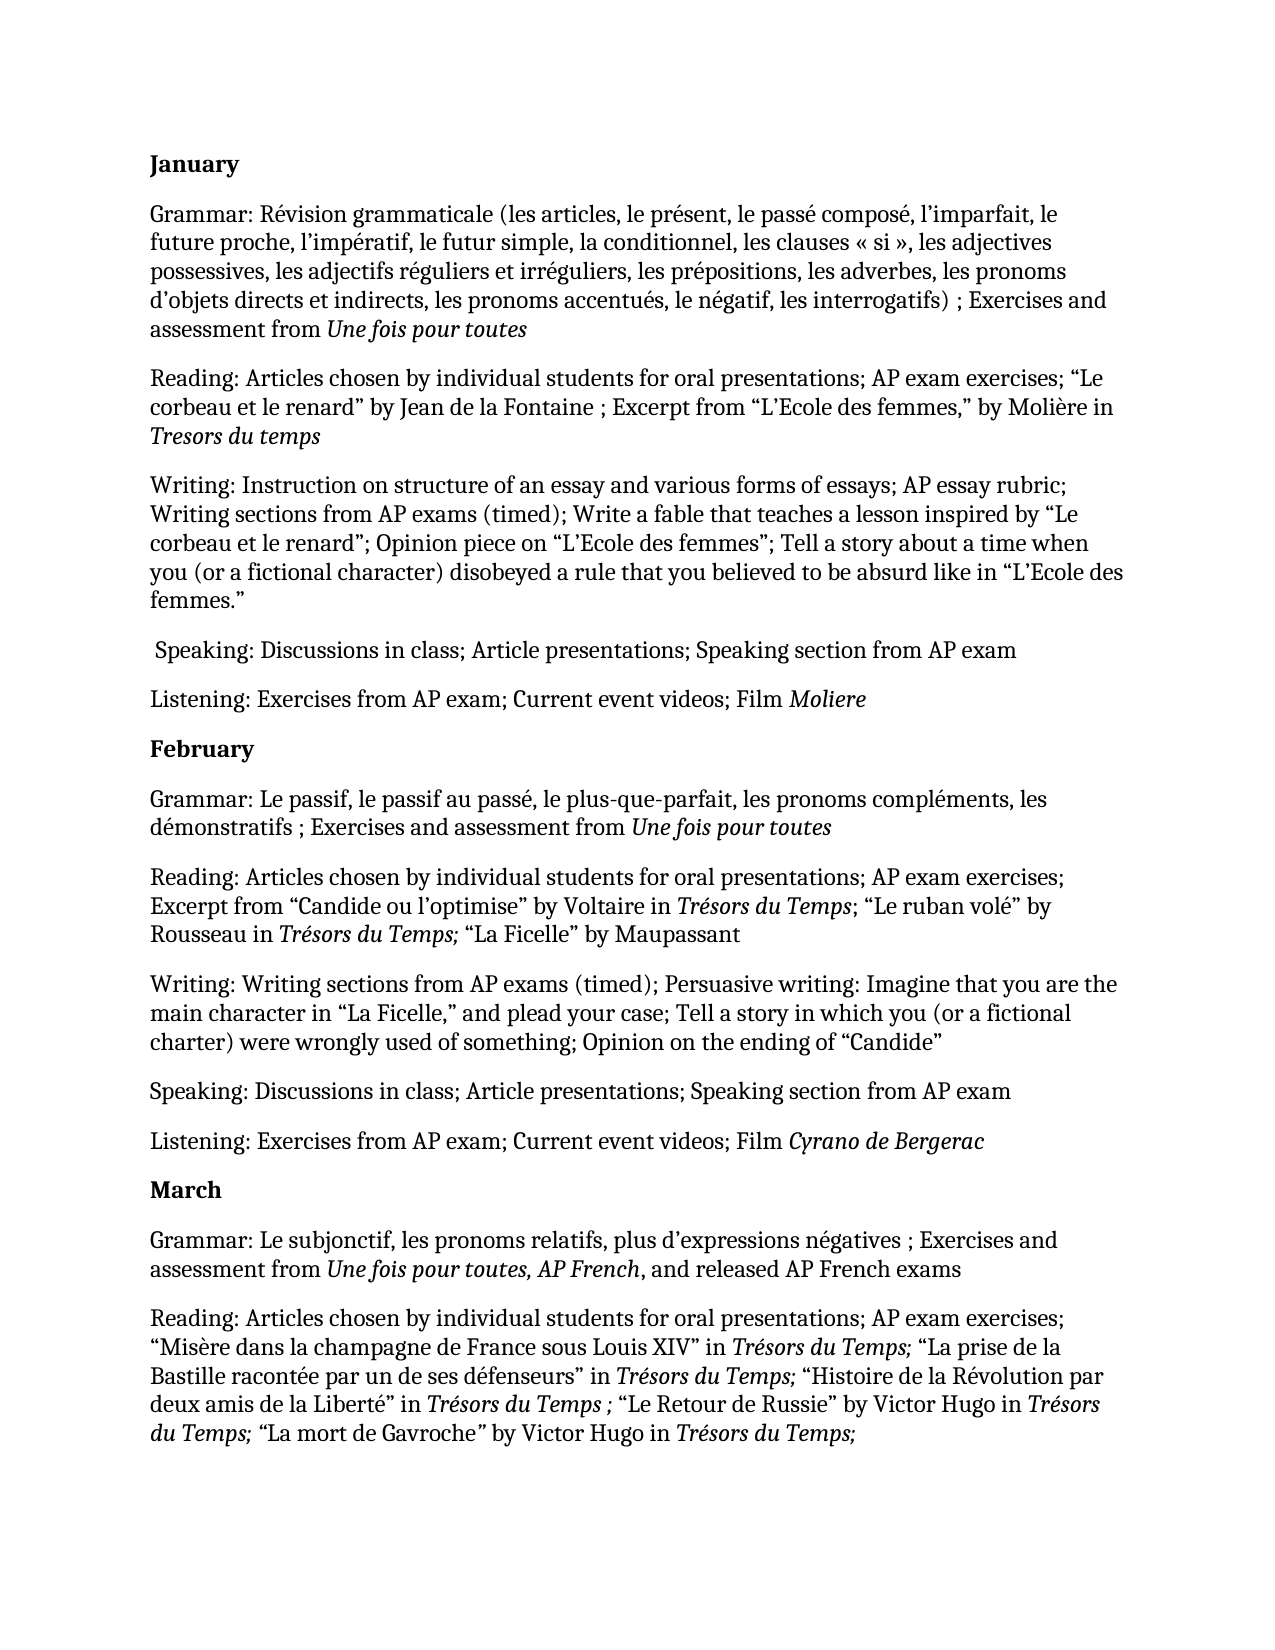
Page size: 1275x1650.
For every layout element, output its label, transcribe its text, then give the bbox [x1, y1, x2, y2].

text Grammar: Le subjonctif, les pronoms relatifs, plus d’expressions négatives ; Exercises and assessment from Une fois pour toutes, AP French, and released AP French exams [150, 1226, 1125, 1283]
text Speaking: Discussions in class; Article presentations; Speaking section from AP exam [150, 636, 1125, 664]
text Reading: Articles chosen by individual students for oral presentations; AP exam exercises; “Misère dans la champagne de France sous Louis XIV” in Trésors du Temps; “La prise de la Bastille racontée par un de ses défenseurs” in Trésors du Temps; “Histoire de la Révolution par deux amis de la Liberté” in Trésors du Temps ; “Le Retour de Russie” by Victor Hugo in Trésors du Temps; “La mort de Gavroche” by Victor Hugo in Trésors du Temps; [150, 1304, 1125, 1448]
text Grammar: Le passif, le passif au passé, le plus-que-parfait, les pronoms compléments, les démonstratifs ; Exercises and assessment from Une fois pour toutes [150, 784, 1125, 842]
text Writing: Instruction on structure of an essay and various forms of essays; AP essay rubric; Writing sections from AP exams (timed); Write a fable that teaches a lesson inspired by “Le corbeau et le renard”; Opinion piece on “L’Ecole des femmes”; Tell a story about a time when you (or a fictional character) disobeyed a rule that you believed to be absurd like in “L’Ecole des femmes.” [150, 471, 1125, 615]
text March [150, 1176, 1125, 1205]
text Listening: Exercises from AP exam; Current event videos; Film Moliere [150, 685, 1125, 714]
text Grammar: Révision grammaticale (les articles, le présent, le passé composé, l’imparfait, le future proche, l’impératif, le futur simple, la conditionnel, les clauses « si », les adjectives possessives, les adjectifs réguliers et irréguliers, les prépositions, les adverbes, les pronoms d’objets directs et indirects, les pronoms accentués, le négatif, les interrogatifs) ; Exercises and assessment from Une fois pour toutes [150, 199, 1125, 343]
text February [150, 735, 1125, 764]
text Reading: Articles chosen by individual students for oral presentations; AP exam exercises; Excerpt from “Candide ou l’optimise” by Voltaire in Trésors du Temps; “Le ruban volé” by Rousseau in Trésors du Temps; “La Ficelle” by Maupassant [150, 863, 1125, 949]
text Writing: Writing sections from AP exams (timed); Persuasive writing: Imagine that you are the main character in “La Ficelle,” and plead your case; Tell a story in which you (or a fictional charter) were wrongly used of something; Opinion on the ending of “Candide” [150, 970, 1125, 1056]
text Reading: Articles chosen by individual students for oral presentations; AP exam exercises; “Le corbeau et le renard” by Jean de la Fontaine ; Excerpt from “L’Ecole des femmes,” by Molière in Tresors du temps [150, 364, 1125, 450]
text Speaking: Discussions in class; Article presentations; Speaking section from AP exam [150, 1077, 1125, 1106]
text Listening: Exercises from AP exam; Current event videos; Film Cyrano de Bergerac [150, 1127, 1125, 1155]
text January [150, 150, 1125, 179]
